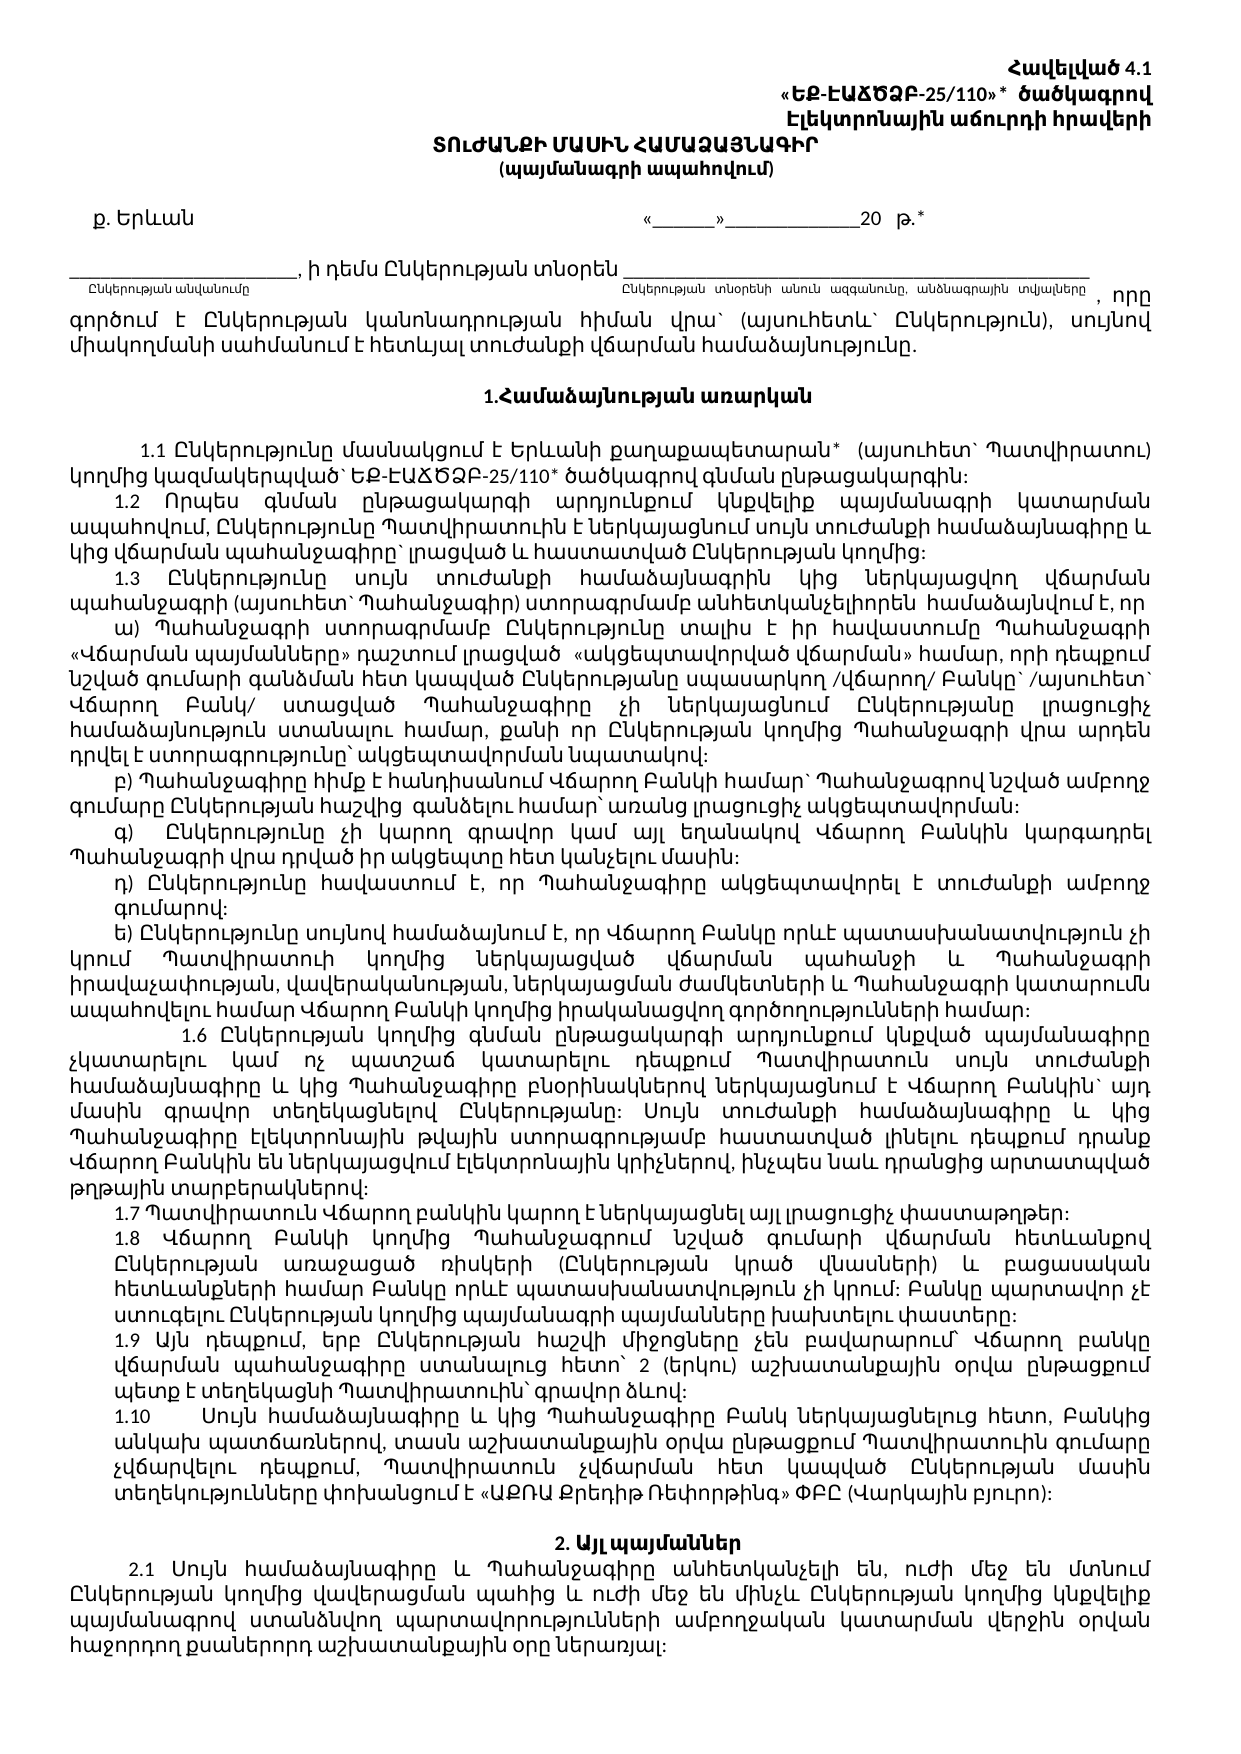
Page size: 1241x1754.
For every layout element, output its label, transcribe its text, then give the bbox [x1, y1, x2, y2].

text 1.9 Այն դեպքում, երբ Ընկերության հաշվի միջոցները չեն բավարարում՝ Վճարող բանկը վճարման պահանջագիրը ստանալուց հետո՝ 2 (երկու) աշխատանքային օրվա ընթացքում պետք է տեղեկացնի Պատվիրատուին՝ գրավոր ձևով: [113, 1327, 1152, 1403]
text ՏՈւԺԱՆՔԻ ՄԱՍԻՆ ՀԱՄԱՁԱՅՆԱԳԻՐ [69, 132, 1152, 157]
text 1.8 Վճարող Բանկի կողմից Պահանջագրում նշված գումարի վճարման հետևանքով Ընկերության առաջացած ռիսկերի (Ընկերության կրած վնասների) և բացասական հետևանքների համար Բանկը որևէ պատասխանատվություն չի կրում: Բանկը պարտավոր չէ ստուգելու Ընկերության կողմից պայմանագրի պայմանները խախտելու փաստերը: [113, 1226, 1152, 1327]
text 1.2 Որպես գնման ընթացակարգի արդյունքում կնքվելիք պայմանագրի կատարման ապահովում, Ընկերությունը Պատվիրատուին է ներկայացնում սույն տուժանքի համաձայնագիրը և կից վճարման պահանջագիրը` լրացված և հաստատված Ընկերության կողմից: [69, 488, 1152, 565]
text բ) Պահանջագիրը հիմք է հանդիսանում Վճարող Բանկի համար` Պահանջագրով նշված ամբողջ գումարը Ընկերության հաշվից գանձելու համար՝ առանց լրացուցիչ ակցեպտավորման: [69, 768, 1152, 819]
text ա) Պահանջագրի ստորագրմամբ Ընկերությունը տալիս է իր հավաստումը Պահանջագրի «Վճարման պայմանները» դաշտում լրացված «ակցեպտավորված վճարման» համար, որի դեպքում նշված գումարի գանձման հետ կապված Ընկերությանը սպասարկող /վճարող/ Բանկը` /այսուհետ` Վճարող Բանկ/ ստացված Պահանջագիրը չի ներկայացնում Ընկերությանը լրացուցիչ համաձայնություն ստանալու համար, քանի որ Ընկերության կողմից Պահանջագրի վրա արդեն դրվել է ստորագրությունը՝ ակցեպտավորման նպատակով: [69, 616, 1152, 768]
text Հավելված 4.1 [69, 56, 1152, 81]
text «ԵՔ-ԷԱՃԾՁԲ-25/110»* ծածկագրով [69, 81, 1152, 106]
text 1.10 Սույն համաձայնագիրը և կից Պահանջագիրը Բանկ ներկայացնելուց հետո, Բանկից անկախ պատճառներով, տասն աշխատանքային օրվա ընթացքում Պատվիրատուին գումարը չվճարվելու դեպքում, Պատվիրատուն չվճարման հետ կապված Ընկերության մասին տեղեկությունները փոխանցում է «ԱՔՌԱ Քրեդիթ Ռեփորթինգ» ՓԲԸ (Վարկային բյուրո): [113, 1403, 1152, 1505]
text Ընկերության անվանումը Ընկերության տնօրենի անուն ազգանունը, անձնագրային տվյալները , որը գործում է Ընկերության կանոնադրության հիման վրա` (այսուհետև` Ընկերություն), սույնով միակողմանի սահմանում է հետևյալ տուժանքի վճարման համաձայնությունը. [69, 282, 1152, 358]
text դ) Ընկերությունը հավաստում է, որ Պահանջագիրը ակցեպտավորել է տուժանքի ամբողջ գումարով: [113, 870, 1152, 921]
text (պայմանագրի ապահովում) [69, 157, 1152, 180]
text ______________________, ի դեմս Ընկերության տնօրեն _____________________________________________ [69, 256, 1152, 282]
text 1.1 Ընկերությունը մասնակցում է Երևանի քաղաքապետարան* (այսուհետ` Պատվիրատու) կողմից կազմակերպված` ԵՔ-ԷԱՃԾՁԲ-25/110* ծածկագրով գնման ընթացակարգին: [69, 438, 1152, 488]
text 1.Համաձայնության առարկան [144, 383, 1152, 409]
text 2.1 Սույն համաձայնագիրը և Պահանջագիրը անհետկանչելի են, ուժի մեջ են մտնում Ընկերության կողմից վավերացման պահից և ուժի մեջ են մինչև Ընկերության կողմից կնքվելիք պայմանագրով ստանձնվող պարտավորությունների ամբողջական կատարման վերջին օրվան հաջորդող քսաներորդ աշխատանքային օրը ներառյալ: [69, 1556, 1152, 1658]
text 1.6 Ընկերության կողմից գնման ընթացակարգի արդյունքում կնքված պայմանագիրը չկատարելու կամ ոչ պատշաճ կատարելու դեպքում Պատվիրատուն սույն տուժանքի համաձայնագիրը և կից Պահանջագիրը բնօրինակներով ներկայացնում է Վճարող Բանկին` այդ մասին գրավոր տեղեկացնելով Ընկերությանը: Սույն տուժանքի համաձայնագիրը և կից Պահանջագիրը էլեկտրոնային թվային ստորագրությամբ հաստատված լինելու դեպքում դրանք Վճարող Բանկին են ներկայացվում էլեկտրոնային կրիչներով, ինչպես նաև դրանցից արտատպված թղթային տարբերակներով: [69, 1022, 1152, 1200]
text ք. Երևան «______»_____________20 թ.* [69, 206, 1152, 231]
text Էլեկտրոնային աճուրդի հրավերի [69, 106, 1152, 132]
text 1.3 Ընկերությունը սույն տուժանքի համաձայնագրին կից ներկայացվող վճարման պահանջագրի (այսուհետ` Պահանջագիր) ստորագրմամբ անհետկանչելիորեն համաձայնվում է, որ [69, 565, 1152, 616]
text գ) Ընկերությունը չի կարող գրավոր կամ այլ եղանակով Վճարող Բանկին կարգադրել Պահանջագրի վրա դրված իր ակցեպտը հետ կանչելու մասին: [69, 819, 1152, 870]
text 2. Այլ պայմաններ [144, 1531, 1152, 1556]
text 1.7 Պատվիրատուն Վճարող բանկին կարող է ներկայացնել այլ լրացուցիչ փաստաթղթեր: [113, 1200, 1152, 1226]
text ե) Ընկերությունը սույնով համաձայնում է, որ Վճարող Բանկը որևէ պատասխանատվություն չի կրում Պատվիրատուի կողմից ներկայացված վճարման պահանջի և Պահանջագրի իրավաչափության, վավերականության, ներկայացման ժամկետների և Պահանջագրի կատարումն ապահովելու համար Վճարող Բանկի կողմից իրականացվող գործողությունների համար: [69, 921, 1152, 1022]
